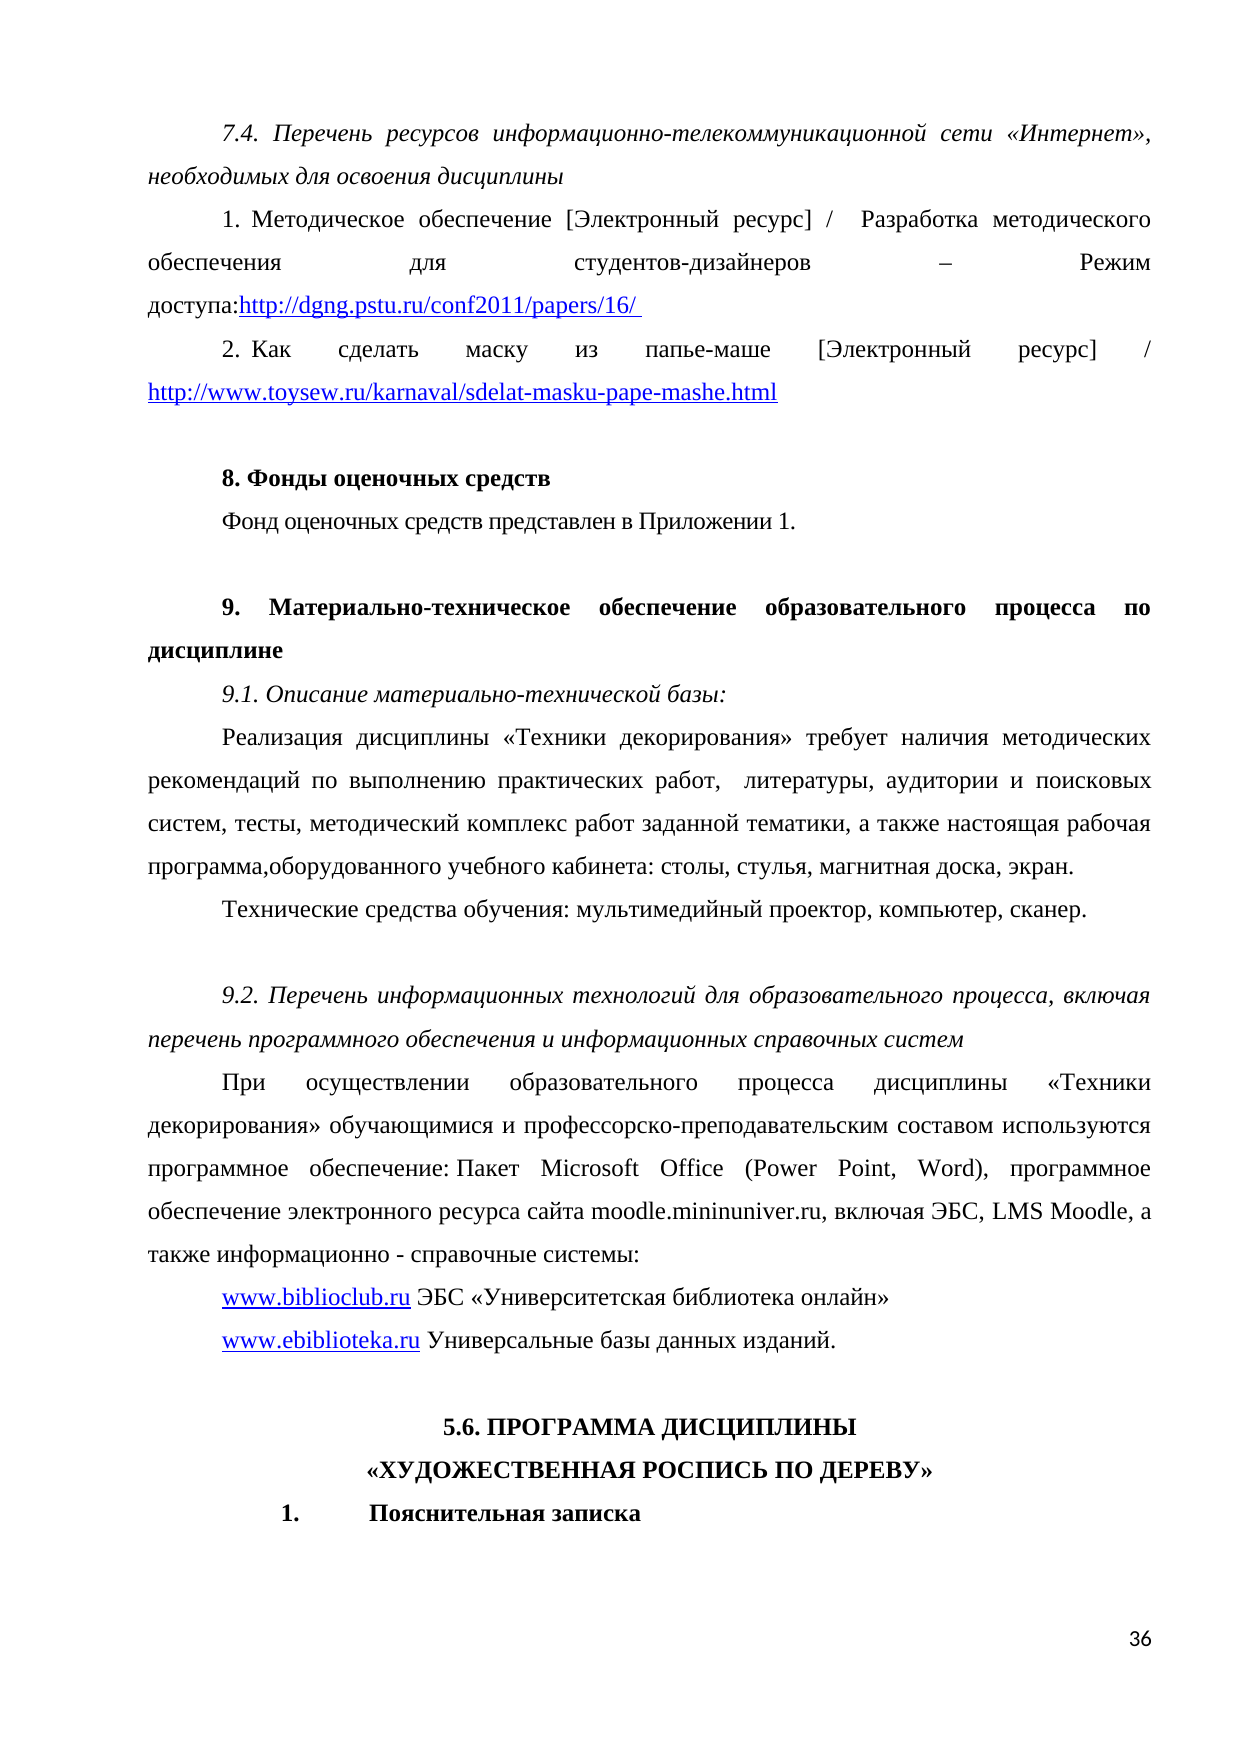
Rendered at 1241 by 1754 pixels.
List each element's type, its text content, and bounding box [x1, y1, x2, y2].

list Как сделать маску из папье-маше [Электронный ресурс] / http://www.toysew.ru/karnaval/sdelat-masku-pape-mashe.html [148, 334, 1152, 406]
text Фонд оценочных средств представлен в Приложении 1. [148, 506, 1152, 535]
text www.ebiblioteka.ru Универсальные базы данных изданий. [148, 1326, 1152, 1354]
text 7.4. Перечень ресурсов информационно-телекоммуникационной сети «Интернет», необходимых для освоения дисциплины [148, 118, 1152, 190]
text 8. Фонды оценочных средств [148, 463, 1152, 492]
text 9. Материально-техническое обеспечение образовательного процесса по дисциплине [148, 592, 1152, 664]
text www.biblioclub.ru ЭБС «Университетская библиотека онлайн» [148, 1282, 1152, 1311]
text При осуществлении образовательного процесса дисциплины «Техники декорирования» обучающимися и профессорско-преподавательским составом используются программное обеспечение: Пакет Microsoft Office (Power Point, Word), программное обеспечение электронного ресурса сайта moodle.mininuniver.ru, включая ЭБС, LMS Moodle, а также информационно - справочные системы: [148, 1067, 1152, 1268]
list Методическое обеспечение [Электронный ресурс] / Разработка методического обеспечения для студентов-дизайнеров – Режим доступа:http://dgng.pstu.ru/conf2011/papers/16/ [148, 204, 1152, 319]
text 9.1. Описание материально-технической базы: [148, 679, 1152, 707]
text Технические средства обучения: мультимедийный проектор, компьютер, сканер. [148, 894, 1152, 923]
text 5.6. ПРОГРАММА ДИСЦИПЛИНЫ [148, 1412, 1152, 1441]
text «ХУДОЖЕСТВЕННАЯ РОСПИСЬ ПО ДЕРЕВУ» [148, 1455, 1152, 1484]
text Реализация дисциплины «Техники декорирования» требует наличия методических рекомендаций по выполнению практических работ, литературы, аудитории и поисковых систем, тесты, методический комплекс работ заданной тематики, а также настоящая рабочая программа,оборудованного учебного кабинета: столы, стулья, магнитная доска, экран. [148, 722, 1152, 880]
list Пояснительная записка [207, 1498, 1152, 1527]
text 9.2. Перечень информационных технологий для образовательного процесса, включая перечень программного обеспечения и информационных справочных систем [148, 981, 1152, 1052]
